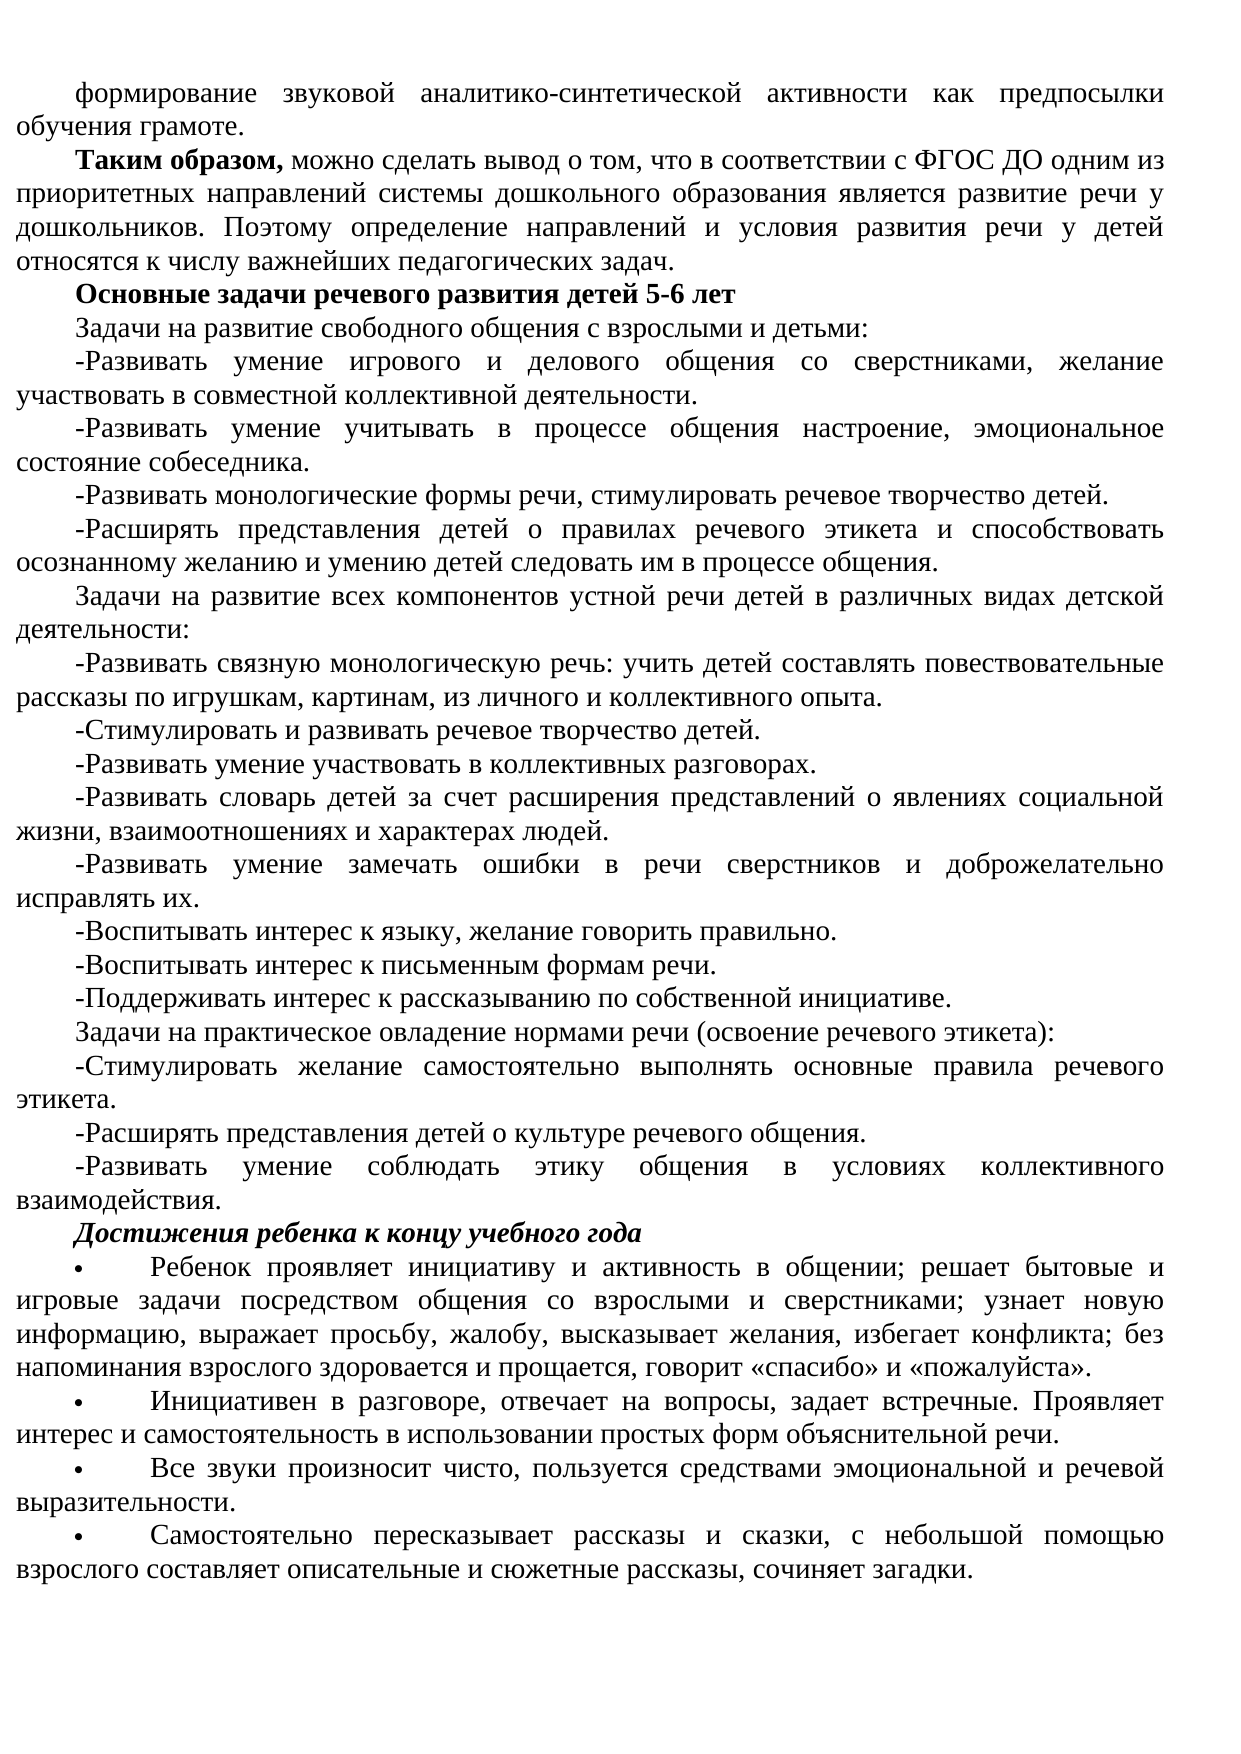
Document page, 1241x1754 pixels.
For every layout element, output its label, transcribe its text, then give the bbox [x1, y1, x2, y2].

text -Развивать умение замечать ошибки в речи сверстников и доброжелательно исправлять их. [16, 846, 1165, 913]
text -Развивать умение учитывать в процессе общения настроение, эмоциональное состояние собеседника. [16, 410, 1165, 477]
text -Развивать монологические формы речи, стимулировать речевое творчество детей. [16, 477, 1165, 511]
text -Развивать умение участвовать в коллективных разговорах. [16, 746, 1165, 779]
text -Развивать умение игрового и делового общения со сверстниками, желание участвовать в совместной коллективной деятельности. [16, 343, 1165, 410]
list Самостоятельно пересказывает рассказы и сказки, с небольшой помощью взрослого составляет описательные и сюжетные рассказы, сочиняет загадки. [16, 1517, 1165, 1584]
text Достижения ребенка к концу учебного года [16, 1215, 1165, 1249]
list Ребенок проявляет инициативу и активность в общении; решает бытовые и игровые задачи посредством общения со взрослыми и сверстниками; узнает новую информацию, выражает просьбу, жалобу, высказывает желания, избегает конфликта; без напоминания взрослого здоровается и прощается, говорит «спасибо» и «пожалуйста». [16, 1249, 1165, 1383]
text -Развивать связную монологическую речь: учить детей составлять повествовательные рассказы по игрушкам, картинам, из личного и коллективного опыта. [16, 645, 1165, 712]
text -Расширять представления детей о культуре речевого общения. [16, 1115, 1165, 1148]
text -Стимулировать и развивать речевое творчество детей. [16, 712, 1165, 746]
text Задачи на практическое овладение нормами речи (освоение речевого этикета): [16, 1014, 1165, 1048]
text Задачи на развитие всех компонентов устной речи детей в различных видах детской деятельности: [16, 578, 1165, 645]
text -Поддерживать интерес к рассказыванию по собственной инициативе. [16, 981, 1165, 1014]
text -Воспитывать интерес к языку, желание говорить правильно. [16, 913, 1165, 947]
text формирование звуковой аналитико-синтетической активности как предпосылки обучения грамоте. [16, 75, 1165, 142]
text Основные задачи речевого развития детей 5-6 лет [16, 276, 1165, 310]
text Задачи на развитие свободного общения с взрослыми и детьми: [16, 310, 1165, 343]
text -Развивать словарь детей за счет расширения представлений о явлениях социальной жизни, взаимоотношениях и характерах людей. [16, 779, 1165, 846]
list Все звуки произносит чисто, пользуется средствами эмоциональной и речевой выразительности. [16, 1450, 1165, 1517]
text -Развивать умение соблюдать этику общения в условиях коллективного взаимодействия. [16, 1148, 1165, 1215]
text -Воспитывать интерес к письменным формам речи. [16, 947, 1165, 981]
list Инициативен в разговоре, отвечает на вопросы, задает встречные. Проявляет интерес и самостоятельность в использовании простых форм объяснительной речи. [16, 1383, 1165, 1450]
text -Стимулировать желание самостоятельно выполнять основные правила речевого этикета. [16, 1048, 1165, 1115]
text Таким образом, можно сделать вывод о том, что в соответствии с ФГОС ДО одним из приоритетных направлений системы дошкольного образования является развитие речи у дошкольников. Поэтому определение направлений и условия развития речи у детей относятся к числу важнейших педагогических задач. [16, 142, 1165, 276]
text -Расширять представления детей о правилах речевого этикета и способствовать осознанному желанию и умению детей следовать им в процессе общения. [16, 511, 1165, 578]
